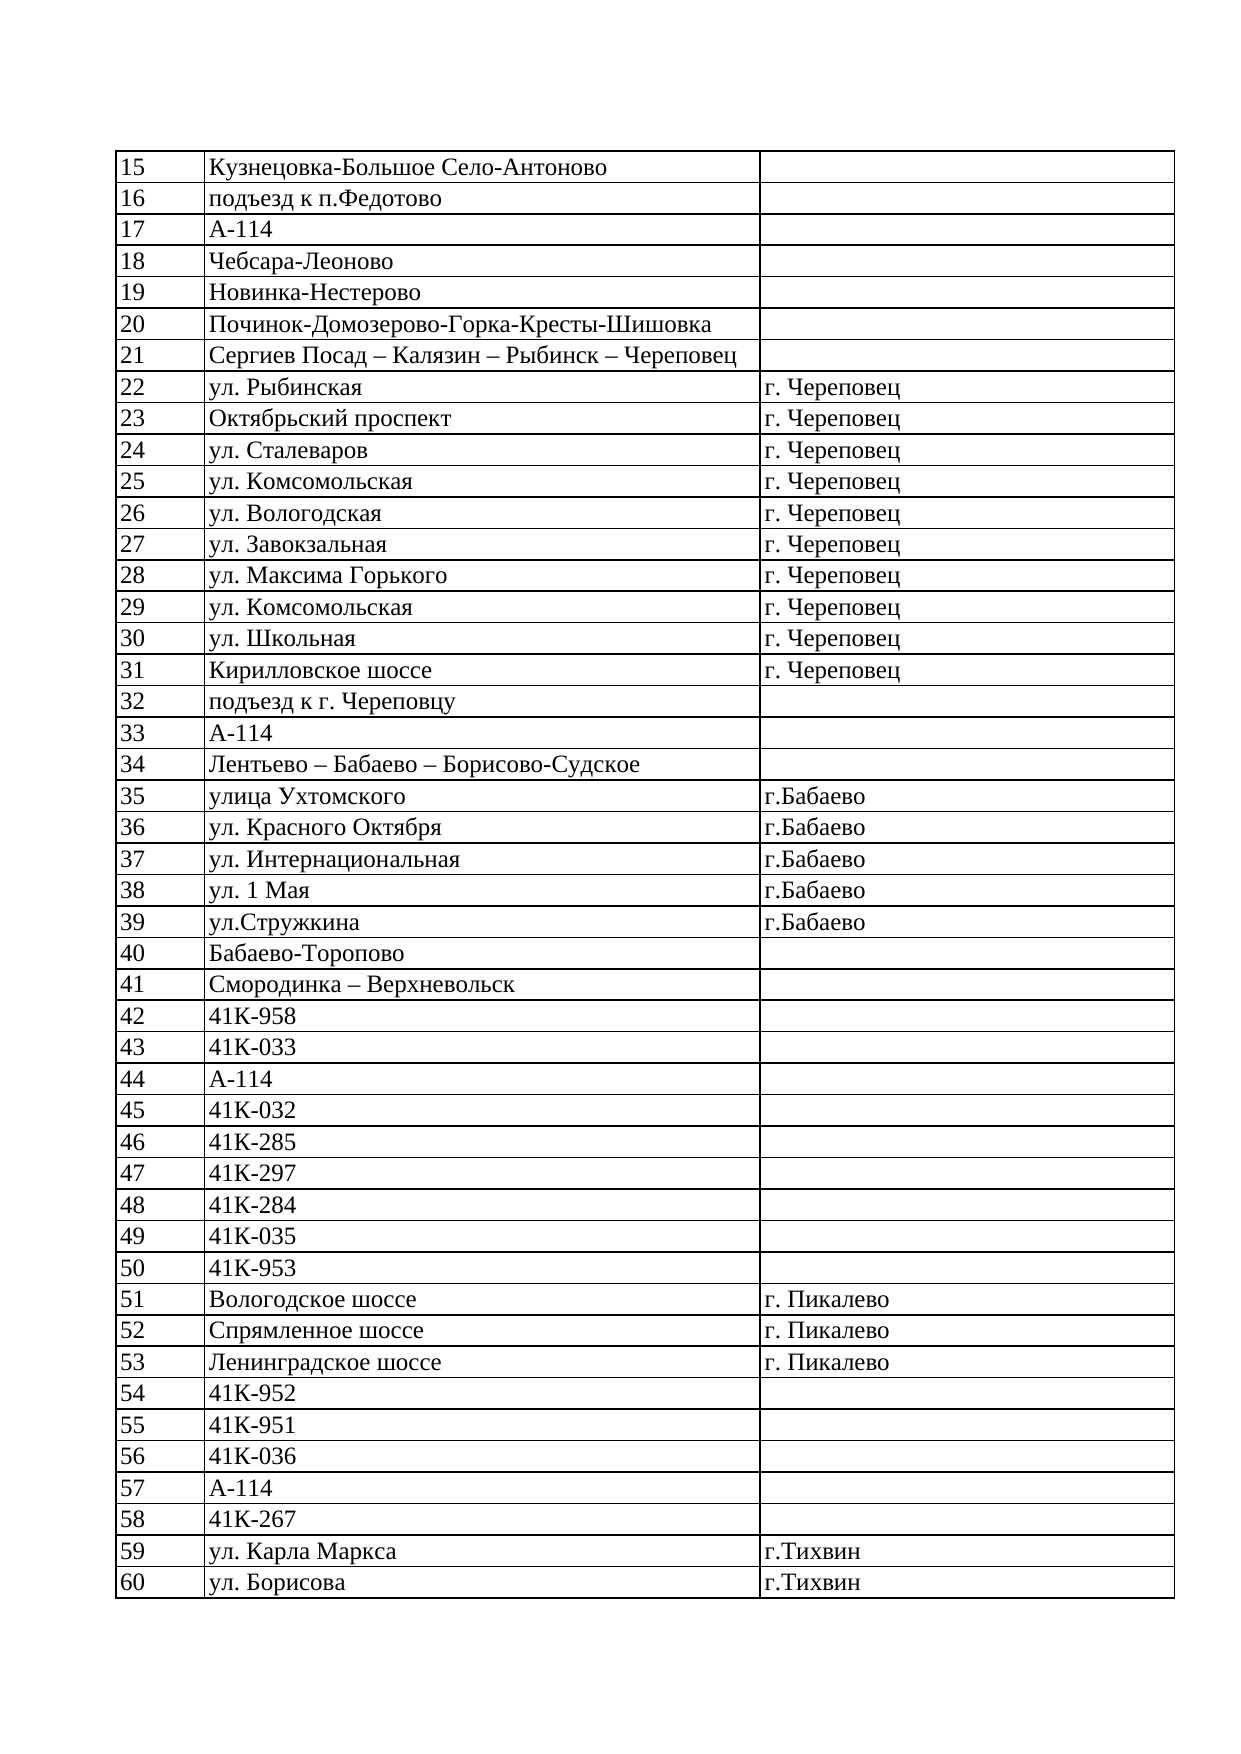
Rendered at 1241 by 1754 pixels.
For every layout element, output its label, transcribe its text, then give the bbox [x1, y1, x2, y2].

table_cell Кузнецовка-Большое Село-Антоново [205, 152, 759, 181]
table_cell [761, 1410, 1174, 1440]
table_cell 41К-284 [205, 1190, 759, 1219]
table_cell Сергиев Посад – Калязин – Рыбинск – Череповец [205, 340, 759, 370]
table_cell г. Череповец [761, 561, 1174, 590]
table_cell 24 [117, 435, 204, 464]
table_cell 40 [117, 938, 204, 968]
table_cell [761, 152, 1174, 181]
table_cell [761, 340, 1174, 370]
table_cell [761, 309, 1174, 339]
table_cell 44 [117, 1064, 204, 1094]
table_cell [761, 1064, 1174, 1094]
table_cell 36 [117, 812, 204, 842]
table_cell ул. Карла Маркса [205, 1536, 759, 1566]
table_cell ул.Стружкина [205, 907, 759, 936]
table_cell 55 [117, 1410, 204, 1440]
table_cell Смородинка – Верхневольск [205, 970, 759, 999]
table_cell Починок-Домозерово-Горка-Кресты-Шишовка [205, 309, 759, 339]
table_cell г. Пикалево [761, 1316, 1174, 1345]
table_cell Новинка-Нестерово [205, 277, 759, 307]
table_cell 41 [117, 970, 204, 999]
table_cell 41К-953 [205, 1253, 759, 1282]
table_cell 49 [117, 1221, 204, 1251]
table_cell подъезд к п.Федотово [205, 183, 759, 213]
table_cell 41К-297 [205, 1158, 759, 1188]
table_cell 43 [117, 1032, 204, 1062]
table_cell 30 [117, 623, 204, 653]
table_cell г.Бабаево [761, 875, 1174, 905]
table_cell 41К-267 [205, 1504, 759, 1534]
table_cell Ленинградское шоссе [205, 1347, 759, 1377]
table_cell [761, 1190, 1174, 1219]
table_cell 45 [117, 1095, 204, 1125]
table_cell 15 [117, 152, 204, 181]
table_cell 41К-035 [205, 1221, 759, 1251]
table_cell г. Череповец [761, 655, 1174, 685]
table_cell г.Бабаево [761, 781, 1174, 811]
table_cell 56 [117, 1441, 204, 1471]
table_cell [761, 970, 1174, 999]
table_cell подъезд к г. Череповцу [205, 686, 759, 716]
table_cell 41К-285 [205, 1127, 759, 1157]
table_cell Спрямленное шоссе [205, 1316, 759, 1345]
table_cell г. Череповец [761, 435, 1174, 464]
table_cell 59 [117, 1536, 204, 1566]
table_cell [761, 1473, 1174, 1503]
table_cell 41К-033 [205, 1032, 759, 1062]
table_cell [761, 718, 1174, 748]
table_cell 51 [117, 1284, 204, 1314]
table_cell ул. 1 Мая [205, 875, 759, 905]
table_cell Вологодское шоссе [205, 1284, 759, 1314]
table_cell г.Тихвин [761, 1536, 1174, 1566]
table_cell [761, 938, 1174, 968]
table_cell 41К-036 [205, 1441, 759, 1471]
table_cell 50 [117, 1253, 204, 1282]
table_cell [761, 1032, 1174, 1062]
table_cell 20 [117, 309, 204, 339]
table_cell 32 [117, 686, 204, 716]
table_cell г. Череповец [761, 529, 1174, 559]
table_cell г.Бабаево [761, 812, 1174, 842]
table_cell г.Тихвин [761, 1567, 1174, 1597]
table_cell 17 [117, 215, 204, 244]
table_cell ул. Вологодская [205, 498, 759, 527]
table_cell 23 [117, 403, 204, 433]
table_cell 58 [117, 1504, 204, 1534]
table_cell 35 [117, 781, 204, 811]
table_cell г. Череповец [761, 592, 1174, 622]
table_cell 47 [117, 1158, 204, 1188]
table_cell 28 [117, 561, 204, 590]
table_cell г.Бабаево [761, 844, 1174, 873]
table_cell г. Череповец [761, 466, 1174, 496]
table_cell Лентьево – Бабаево – Борисово-Судское [205, 749, 759, 779]
table_cell [761, 1095, 1174, 1125]
table_cell 46 [117, 1127, 204, 1157]
table_cell [761, 749, 1174, 779]
table_cell [761, 686, 1174, 716]
table_cell [761, 1001, 1174, 1031]
table_cell ул. Комсомольская [205, 466, 759, 496]
table_cell ул. Комсомольская [205, 592, 759, 622]
table_cell А-114 [205, 215, 759, 244]
table_cell улица Ухтомского [205, 781, 759, 811]
table_cell [761, 1253, 1174, 1282]
table_cell 26 [117, 498, 204, 527]
table_cell 39 [117, 907, 204, 936]
table_cell [761, 1158, 1174, 1188]
table_cell ул. Интернациональная [205, 844, 759, 873]
table_cell 37 [117, 844, 204, 873]
table_cell ул. Сталеваров [205, 435, 759, 464]
table_cell А-114 [205, 1064, 759, 1094]
table_cell А-114 [205, 718, 759, 748]
table_cell г. Пикалево [761, 1347, 1174, 1377]
table_cell 52 [117, 1316, 204, 1345]
table_cell Октябрьский проспект [205, 403, 759, 433]
table_cell ул. Максима Горького [205, 561, 759, 590]
table_cell 60 [117, 1567, 204, 1597]
table_cell Кирилловское шоссе [205, 655, 759, 685]
table_cell ул. Завокзальная [205, 529, 759, 559]
table_cell 27 [117, 529, 204, 559]
table_cell 25 [117, 466, 204, 496]
table_cell [761, 215, 1174, 244]
table_cell 19 [117, 277, 204, 307]
table_cell 54 [117, 1378, 204, 1408]
table_cell 22 [117, 372, 204, 402]
table_cell Бабаево-Торопово [205, 938, 759, 968]
table_cell ул. Рыбинская [205, 372, 759, 402]
table_cell г. Череповец [761, 403, 1174, 433]
table_cell 29 [117, 592, 204, 622]
table_cell г. Пикалево [761, 1284, 1174, 1314]
table_cell А-114 [205, 1473, 759, 1503]
table_cell 53 [117, 1347, 204, 1377]
table_cell 41К-951 [205, 1410, 759, 1440]
table_cell г. Череповец [761, 498, 1174, 527]
table_cell Чебсара-Леоново [205, 246, 759, 276]
table_cell 41К-958 [205, 1001, 759, 1031]
table_cell [761, 1127, 1174, 1157]
table_cell [761, 1378, 1174, 1408]
table_cell ул. Красного Октября [205, 812, 759, 842]
table_cell [761, 246, 1174, 276]
table_cell 41К-032 [205, 1095, 759, 1125]
table_cell [761, 277, 1174, 307]
table_cell 42 [117, 1001, 204, 1031]
table_cell [761, 1441, 1174, 1471]
table_cell 31 [117, 655, 204, 685]
table_cell 34 [117, 749, 204, 779]
table_cell ул. Борисова [205, 1567, 759, 1597]
table_cell 21 [117, 340, 204, 370]
table_cell 41К-952 [205, 1378, 759, 1408]
table_cell 48 [117, 1190, 204, 1219]
table_cell [761, 1221, 1174, 1251]
table_cell 38 [117, 875, 204, 905]
table_cell 18 [117, 246, 204, 276]
table_cell г. Череповец [761, 623, 1174, 653]
table_cell 16 [117, 183, 204, 213]
table_cell 57 [117, 1473, 204, 1503]
table_cell ул. Школьная [205, 623, 759, 653]
table_cell [761, 183, 1174, 213]
table_cell [761, 1504, 1174, 1534]
table_cell г.Бабаево [761, 907, 1174, 936]
table_cell 33 [117, 718, 204, 748]
table_cell г. Череповец [761, 372, 1174, 402]
